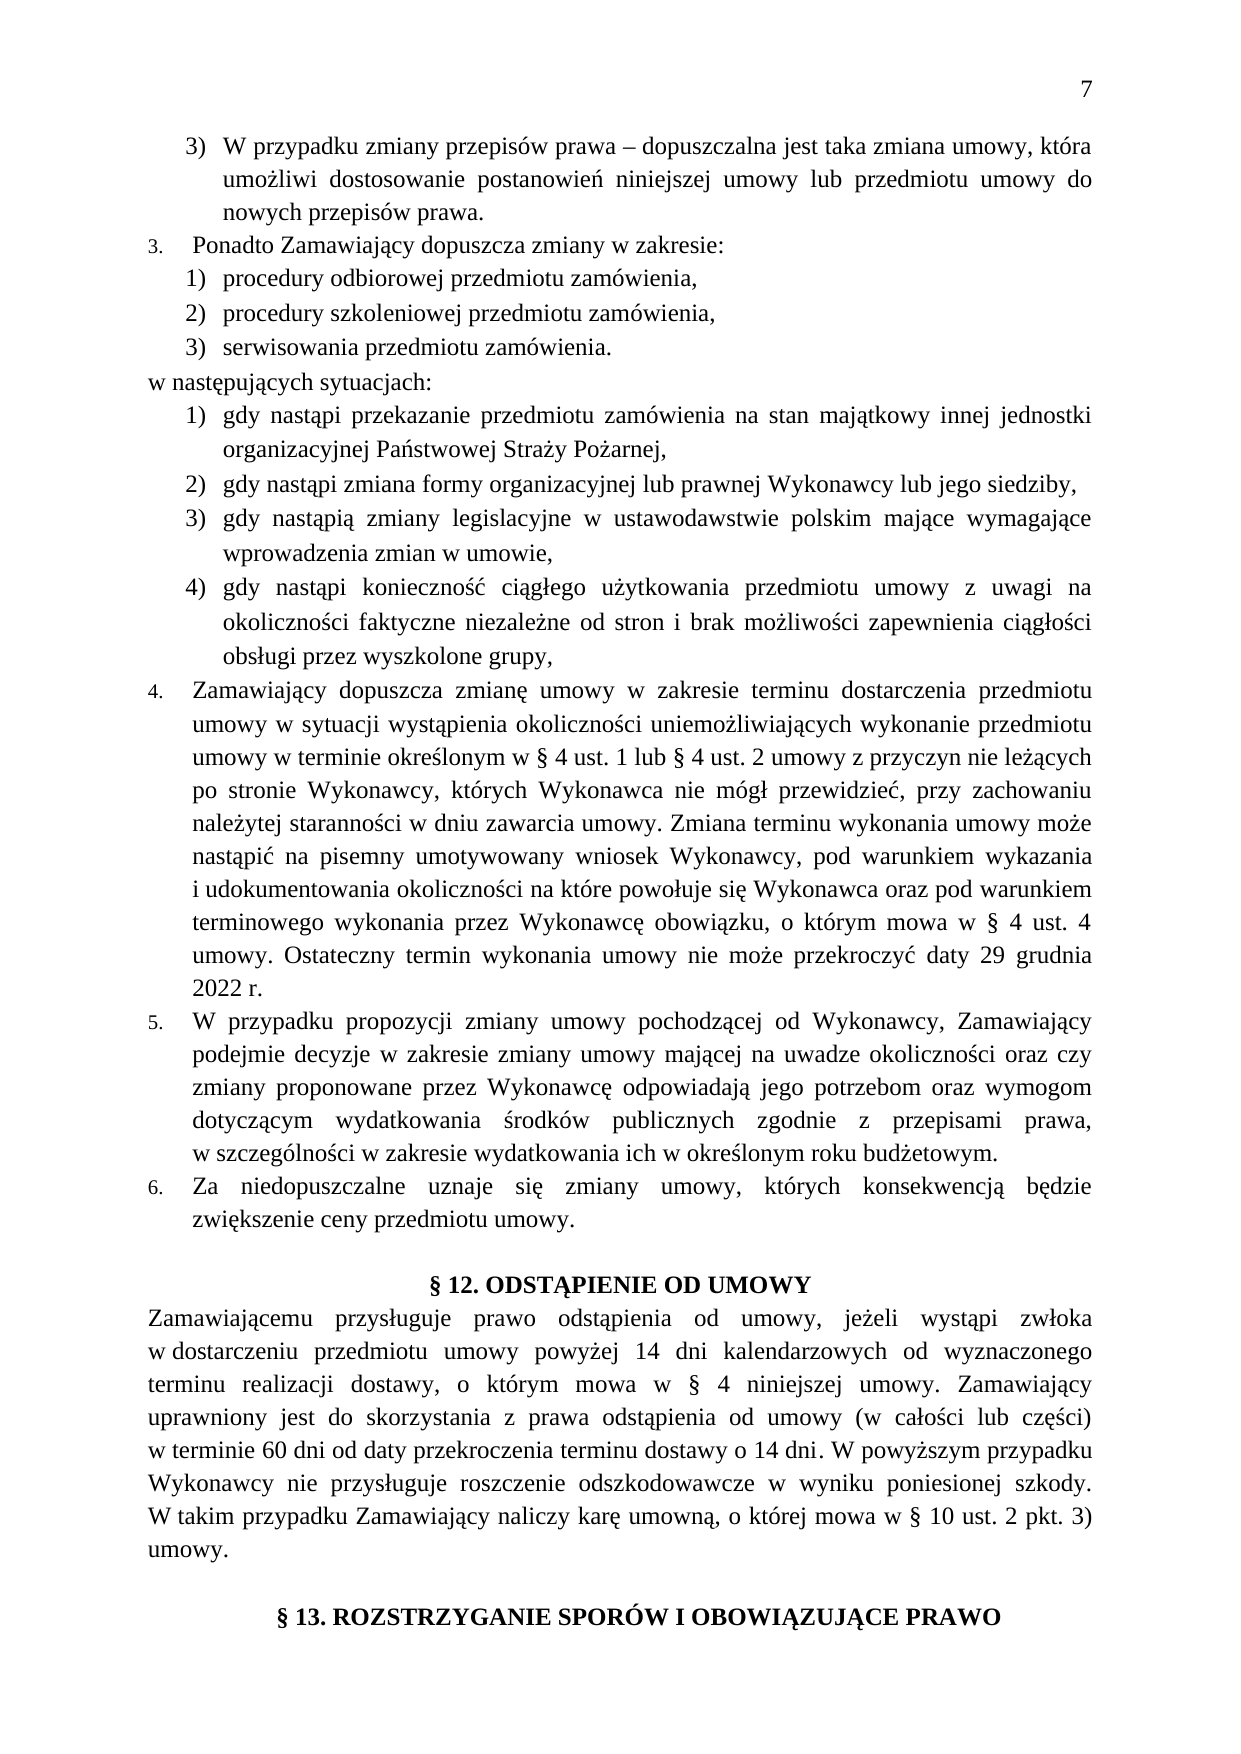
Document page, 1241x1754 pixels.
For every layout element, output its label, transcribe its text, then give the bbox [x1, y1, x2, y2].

list procedury odbiorowej przedmiotu zamówienia, [185, 263, 1093, 292]
text Zamawiającemu przysługuje prawo odstąpienia od umowy, jeżeli wystąpi zwłoka w dostarczeniu przedmiotu umowy powyżej 14 dni kalendarzowych od wyznaczonego terminu realizacji dostawy, o którym mowa w § 4 niniejszej umowy. Zamawiający uprawniony jest do skorzystania z prawa odstąpienia od umowy (w całości lub części) w terminie 60 dni od daty przekroczenia terminu dostawy o 14 dni. W powyższym przypadku Wykonawcy nie przysługuje roszczenie odszkodowawcze w wyniku poniesionej szkody. W takim przypadku Zamawiający naliczy karę umowną, o której mowa w § 10 ust. 2 pkt. 3) umowy. [148, 1303, 1093, 1563]
list W przypadku zmiany przepisów prawa – dopuszczalna jest taka zmiana umowy, która umożliwi dostosowanie postanowień niniejszej umowy lub przedmiotu umowy do nowych przepisów prawa. [185, 131, 1093, 226]
list gdy nastąpi przekazanie przedmiotu zamówienia na stan majątkowy innej jednostki organizacyjnej Państwowej Straży Pożarnej, [185, 400, 1093, 463]
list gdy nastąpi konieczność ciągłego użytkowania przedmiotu umowy z uwagi na okoliczności faktyczne niezależne od stron i brak możliwości zapewnienia ciągłości obsługi przez wyszkolone grupy, [185, 572, 1093, 670]
list gdy nastąpią zmiany legislacyjne w ustawodawstwie polskim mające wymagające wprowadzenia zmian w umowie, [185, 503, 1093, 566]
list § 13. ROZSTRZYGANIE SPORÓW I OBOWIĄZUJĄCE PRAWO [185, 1602, 1093, 1630]
list procedury szkoleniowej przedmiotu zamówienia, [185, 298, 1093, 327]
text w następujących sytuacjach: [148, 367, 1093, 396]
list Ponadto Zamawiający dopuszcza zmiany w zakresie: [148, 230, 1093, 259]
list Za niedopuszczalne uznaje się zmiany umowy, których konsekwencją będzie zwiększenie ceny przedmiotu umowy. [148, 1171, 1093, 1233]
list W przypadku propozycji zmiany umowy pochodzącej od Wykonawcy, Zamawiający podejmie decyzje w zakresie zmiany umowy mającej na uwadze okoliczności oraz czy zmiany proponowane przez Wykonawcę odpowiadają jego potrzebom oraz wymogom dotyczącym wydatkowania środków publicznych zgodnie z przepisami prawa, w szczególności w zakresie wydatkowania ich w określonym roku budżetowym. [148, 1006, 1093, 1167]
list serwisowania przedmiotu zamówienia. [185, 332, 1093, 361]
text § 12. ODSTĄPIENIE OD UMOWY [148, 1270, 1093, 1299]
list Zamawiający dopuszcza zmianę umowy w zakresie terminu dostarczenia przedmiotu umowy w sytuacji wystąpienia okoliczności uniemożliwiających wykonanie przedmiotu umowy w terminie określonym w § 4 ust. 1 lub § 4 ust. 2 umowy z przyczyn nie leżących po stronie Wykonawcy, których Wykonawca nie mógł przewidzieć, przy zachowaniu należytej staranności w dniu zawarcia umowy. Zmiana terminu wykonania umowy może nastąpić na pisemny umotywowany wniosek Wykonawcy, pod warunkiem wykazania i udokumentowania okoliczności na które powołuje się Wykonawca oraz pod warunkiem terminowego wykonania przez Wykonawcę obowiązku, o którym mowa w § 4 ust. 4 umowy. Ostateczny termin wykonania umowy nie może przekroczyć daty 29 grudnia 2022 r. [148, 676, 1093, 1002]
list gdy nastąpi zmiana formy organizacyjnej lub prawnej Wykonawcy lub jego siedziby, [185, 469, 1093, 497]
